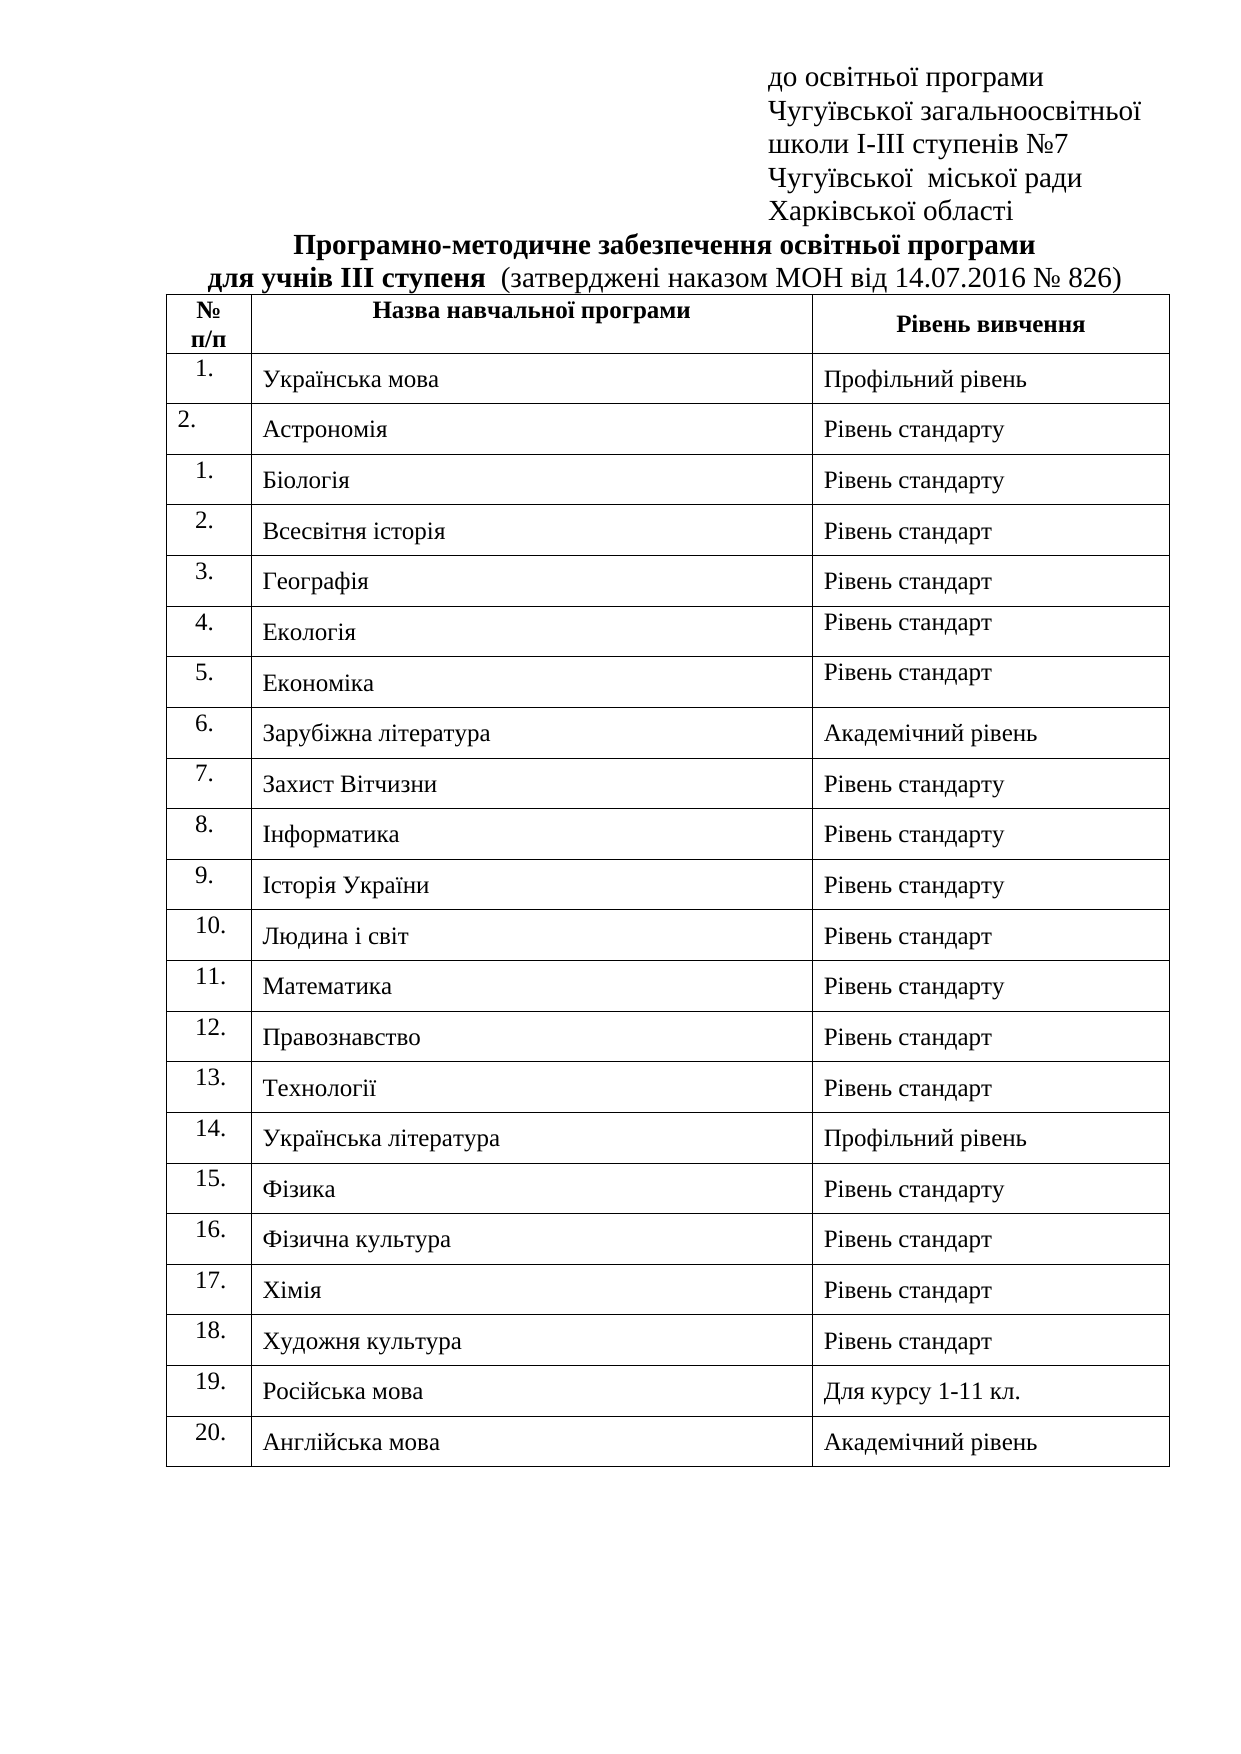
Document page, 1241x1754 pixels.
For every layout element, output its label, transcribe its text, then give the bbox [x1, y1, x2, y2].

table_cell [167, 455, 251, 504]
table_cell Рівень стандарту [813, 404, 1169, 454]
table_cell Людина і світ [252, 910, 812, 960]
table_cell Рівень стандарту [813, 961, 1169, 1011]
text до освітньої програми Чугуївської загальноосвітньої школи І-ІІІ ступенів №7 Чугуївської міської ради Харківської області [768, 59, 1152, 227]
table_cell [167, 1265, 251, 1314]
table_cell Рівень стандарт [813, 1062, 1169, 1112]
table_header Рівень вивчення [813, 295, 1169, 352]
text Програмно-методичне забезпечення освітньої програми [177, 227, 1152, 260]
table_cell [167, 657, 251, 707]
table_cell Інформатика [252, 809, 812, 859]
text для учнів ІІІ ступеня (затверджені наказом МОН від 14.07.2016 № 826) [177, 260, 1152, 294]
table_cell [167, 505, 251, 555]
table_cell Всесвітня історія [252, 505, 812, 555]
table_cell Англійська мова [252, 1417, 812, 1466]
table_cell Російська мова [252, 1366, 812, 1416]
table_cell [167, 1417, 251, 1466]
table_cell Рівень стандарту [813, 759, 1169, 808]
table_cell Астрономія [252, 404, 812, 454]
table_cell Технології [252, 1062, 812, 1112]
table_cell [167, 556, 251, 606]
table_cell Фізична культура [252, 1214, 812, 1264]
table_cell [167, 860, 251, 909]
table_cell Географія [252, 556, 812, 606]
table_cell Рівень стандарт [813, 556, 1169, 606]
table_cell [167, 354, 251, 403]
table_cell [167, 1315, 251, 1365]
table_cell Рівень стандарту [813, 860, 1169, 909]
table_cell [167, 1062, 251, 1112]
table_cell Академічний рівень [813, 708, 1169, 757]
table_cell [167, 607, 251, 656]
table_cell Рівень стандарту [813, 455, 1169, 504]
table_cell Профільний рівень [813, 1113, 1169, 1162]
table_cell Економіка [252, 657, 812, 707]
table_cell Рівень стандарт [813, 607, 1169, 656]
table_cell [167, 1164, 251, 1213]
table_cell [167, 961, 251, 1011]
table_cell Рівень стандарт [813, 657, 1169, 707]
table_cell Профільний рівень [813, 354, 1169, 403]
table_cell Академічний рівень [813, 1417, 1169, 1466]
table_cell Правознавство [252, 1012, 812, 1061]
table_cell Українська література [252, 1113, 812, 1162]
table_cell Рівень стандарт [813, 910, 1169, 960]
table_cell [167, 759, 251, 808]
table_cell [167, 708, 251, 757]
table_cell 2. [167, 404, 251, 454]
table_cell Біологія [252, 455, 812, 504]
table_cell Історія України [252, 860, 812, 909]
table_cell Рівень стандарт [813, 505, 1169, 555]
table_cell Зарубіжна література [252, 708, 812, 757]
table_cell [167, 809, 251, 859]
table_cell Рівень стандарту [813, 1164, 1169, 1213]
table_cell Рівень стандарт [813, 1265, 1169, 1314]
table_cell [167, 1366, 251, 1416]
table_header Назва навчальної програми [252, 295, 812, 352]
table_cell Захист Вітчизни [252, 759, 812, 808]
table_cell Екологія [252, 607, 812, 656]
table_cell Для курсу 1-11 кл. [813, 1366, 1169, 1416]
table_header № п/п [167, 295, 251, 352]
table_cell Рівень стандарту [813, 809, 1169, 859]
table_cell [167, 1012, 251, 1061]
table_cell Хімія [252, 1265, 812, 1314]
table_cell Математика [252, 961, 812, 1011]
table_cell [167, 910, 251, 960]
table_cell Фізика [252, 1164, 812, 1213]
table_cell [167, 1113, 251, 1162]
table_cell Рівень стандарт [813, 1012, 1169, 1061]
table_cell Художня культура [252, 1315, 812, 1365]
table_cell Рівень стандарт [813, 1315, 1169, 1365]
table_cell [167, 1214, 251, 1264]
table_cell Рівень стандарт [813, 1214, 1169, 1264]
table_cell Українська мова [252, 354, 812, 403]
